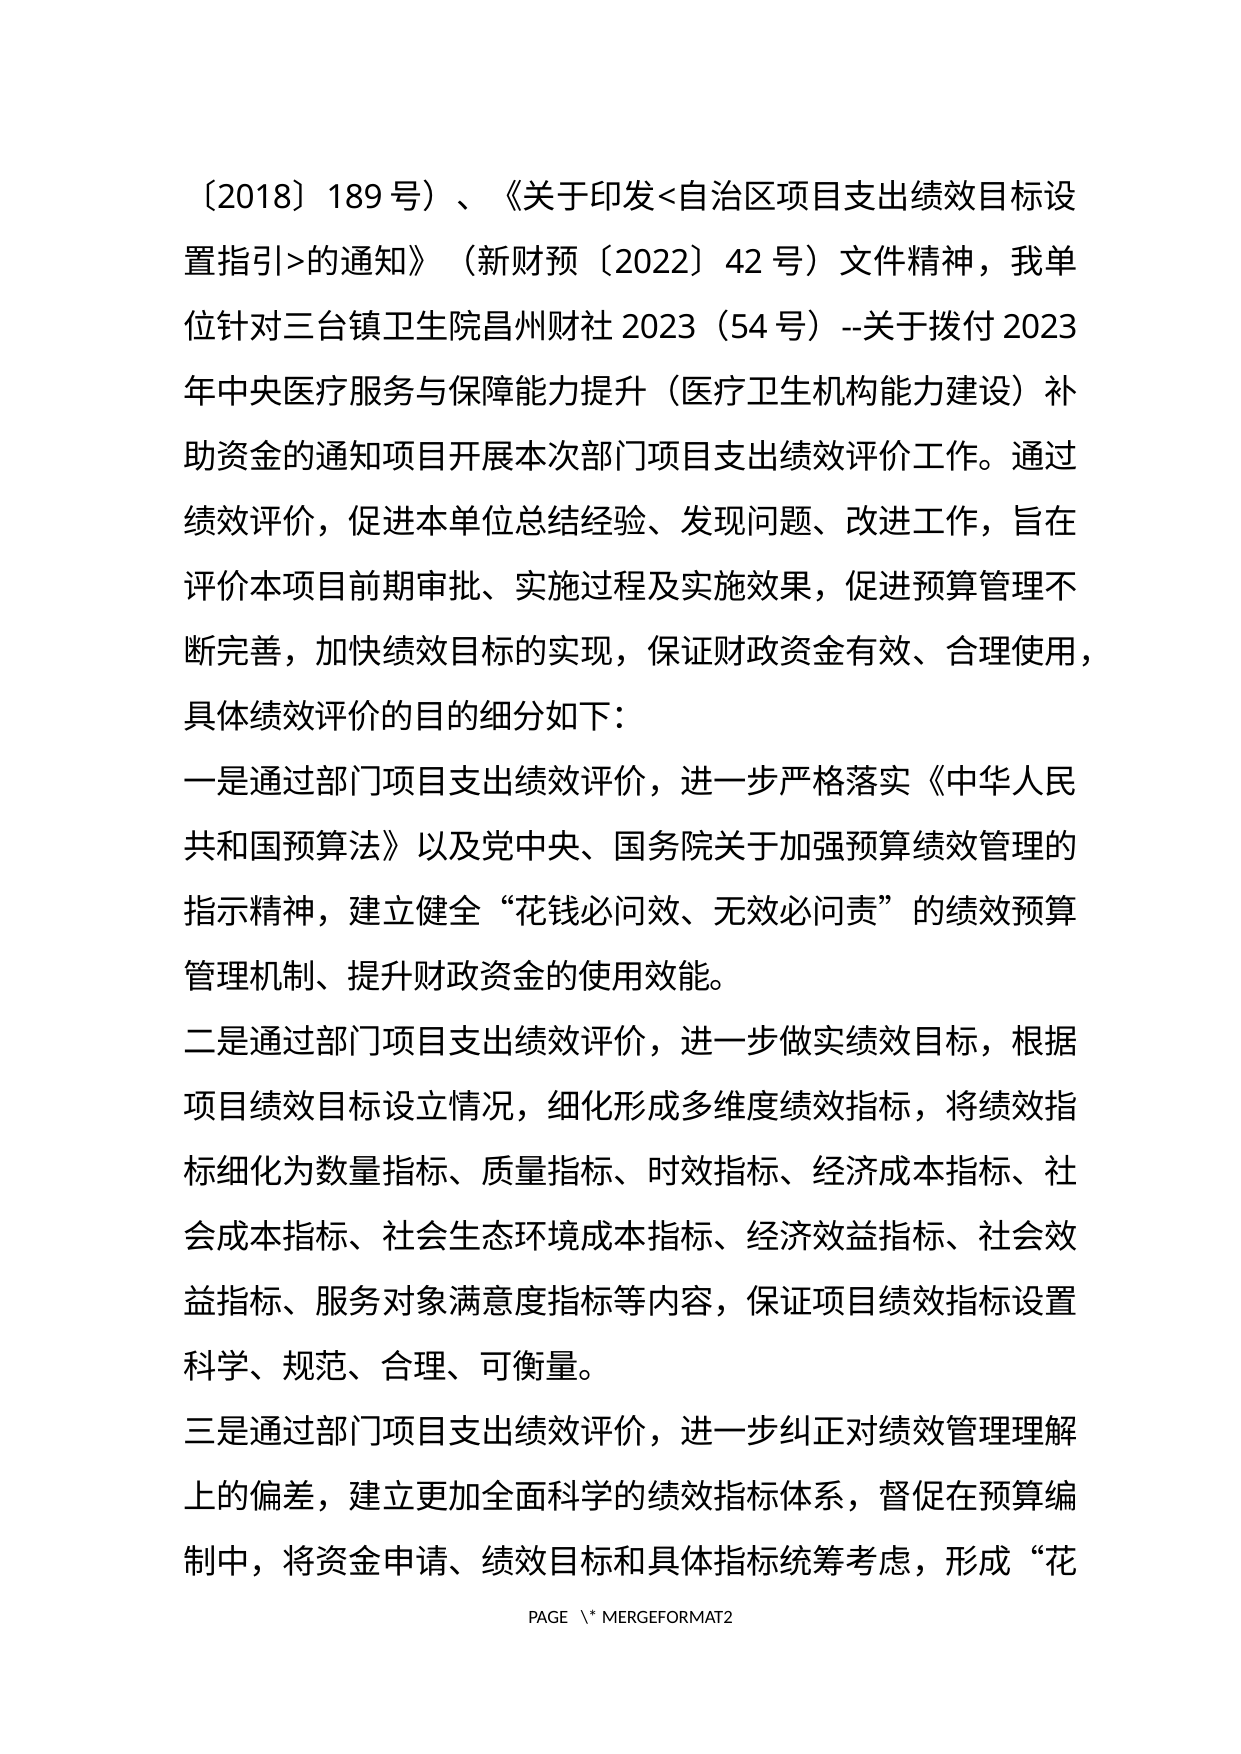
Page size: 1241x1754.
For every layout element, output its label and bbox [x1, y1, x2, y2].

text [183, 162, 1078, 1592]
